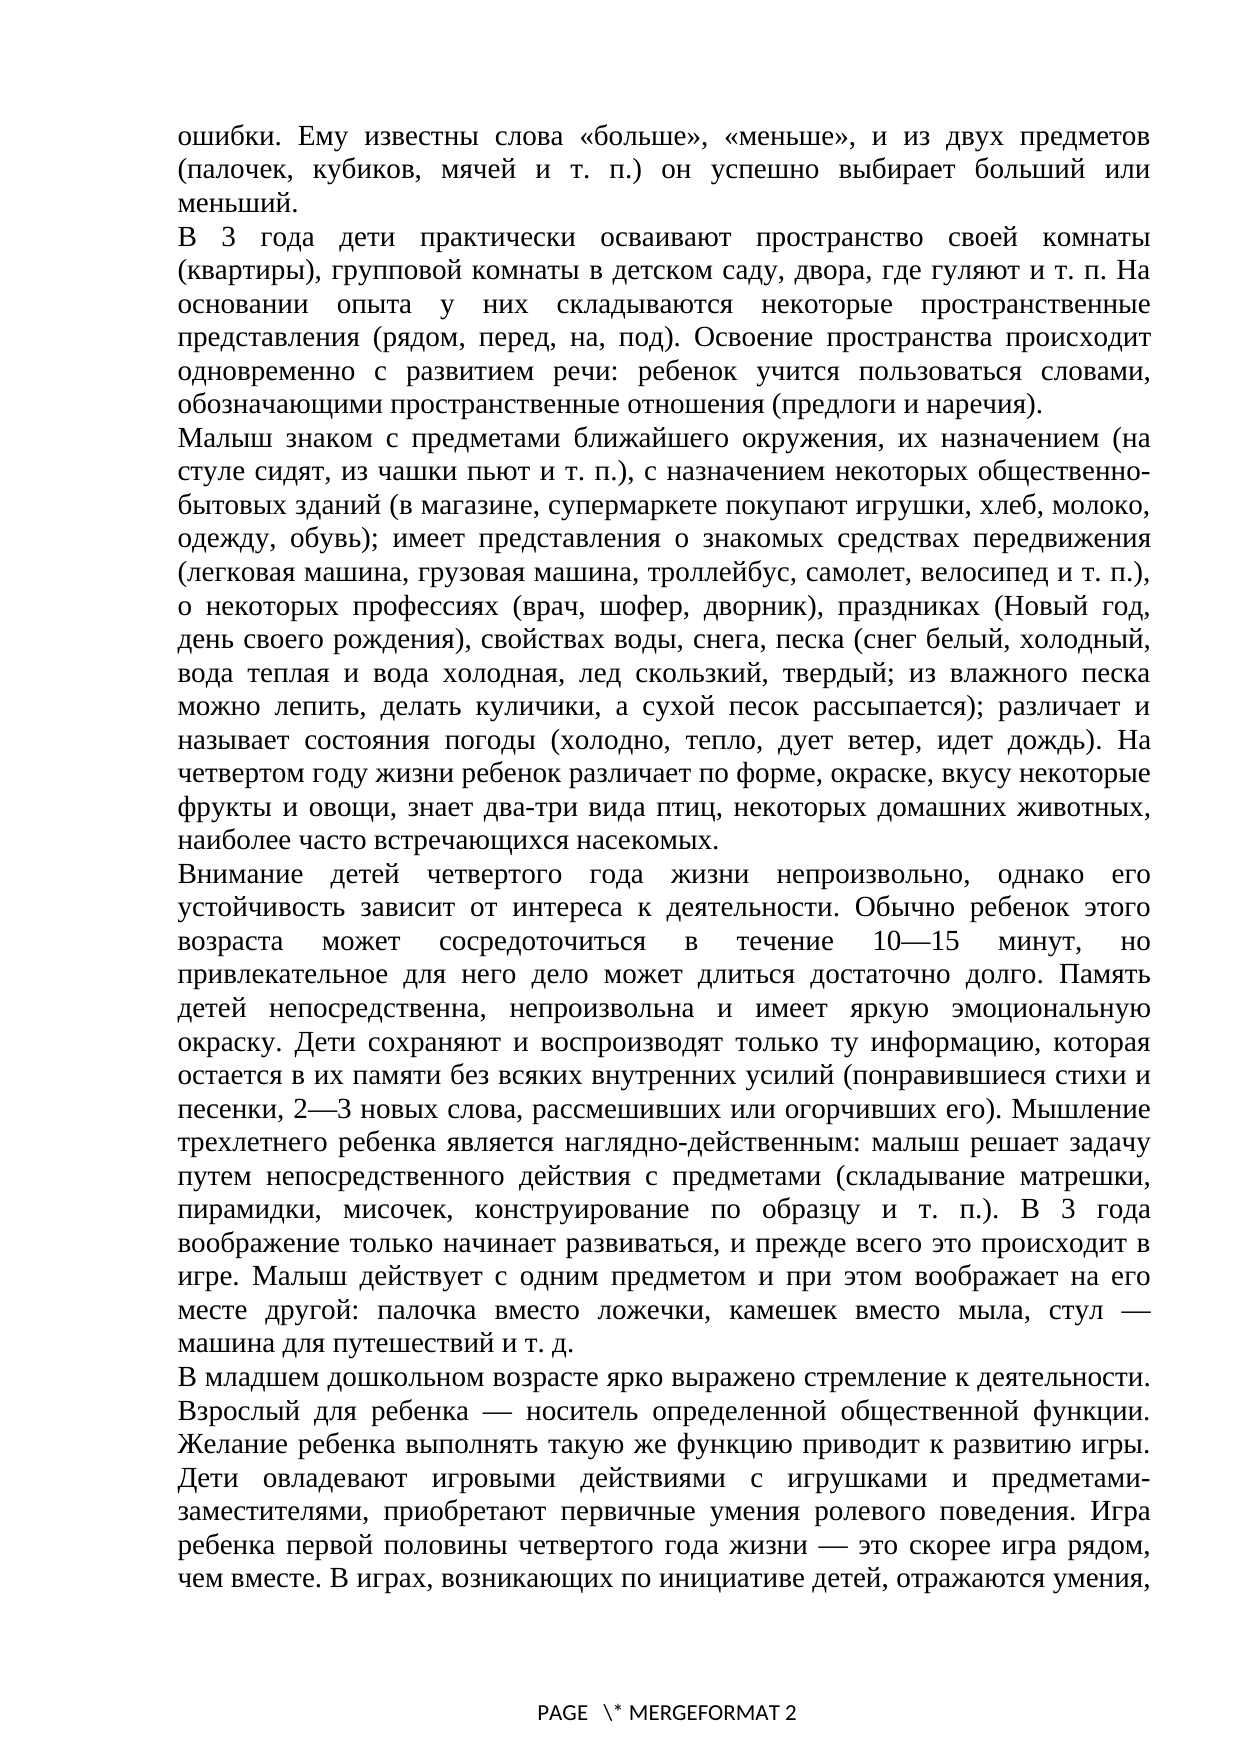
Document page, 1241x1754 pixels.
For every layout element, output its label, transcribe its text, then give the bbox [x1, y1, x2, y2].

text Малыш знаком с предметами ближайшего окружения, их назначением (на стуле сидят, из чашки пьют и т. п.), с назначением некоторых общественно-бытовых зданий (в магазине, супермаркете покупают игрушки, хлеб, молоко, одежду, обувь); имеет представления о знакомых средствах передвижения (легковая машина, грузовая машина, троллейбус, самолет, велосипед и т. п.), о некоторых профессиях (врач, шофер, дворник), праздниках (Новый год, день своего рождения), свойствах воды, снега, песка (снег белый, холодный, вода теплая и вода холодная, лед скользкий, твердый; из влажного песка можно лепить, делать куличики, а сухой песок рассыпается); различает и называет состояния погоды (холодно, тепло, дует ветер, идет дождь). На четвертом году жизни ребенок различает по форме, окраске, вкусу некоторые фрукты и овощи, знает два-три вида птиц, некоторых домашних животных, наиболее часто встречающихся насекомых. [177, 420, 1152, 856]
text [177, 1359, 1152, 1594]
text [177, 118, 1152, 219]
text Внимание детей четвертого года жизни непроизвольно, однако его устойчивость зависит от интереса к деятельности. Обычно ребенок этого возраста может сосредоточиться в течение 10—15 минут, но привлекательное для него дело может длиться достаточно долго. Память детей непосредственна, непроизвольна и имеет яркую эмоциональную окраску. Дети сохраняют и воспроизводят только ту информацию, которая остается в их памяти без всяких внутренних усилий (понравившиеся стихи и песенки, 2—3 новых слова, рассмешивших или огорчивших его). Мышление трехлетнего ребенка является наглядно-действенным: малыш решает задачу путем непосредственного действия с предметами (складывание матрешки, пирамидки, мисочек, конструирование по образцу и т. п.). В 3 года воображение только начинает развиваться, и прежде всего это происходит в игре. Малыш действует с одним предметом и при этом воображает на его месте другой: палочка вместо ложечки, камешек вместо мыла, стул — машина для путешествий и т. д. [177, 856, 1152, 1359]
text В 3 года дети практически осваивают пространство своей комнаты (квартиры), групповой комнаты в детском саду, двора, где гуляют и т. п. На основании опыта у них складываются некоторые пространственные представления (рядом, перед, на, под). Освоение пространства происходит одновременно с развитием речи: ребенок учится пользоваться словами, обозначающими пространственные отношения (предлоги и наречия). [177, 219, 1152, 420]
